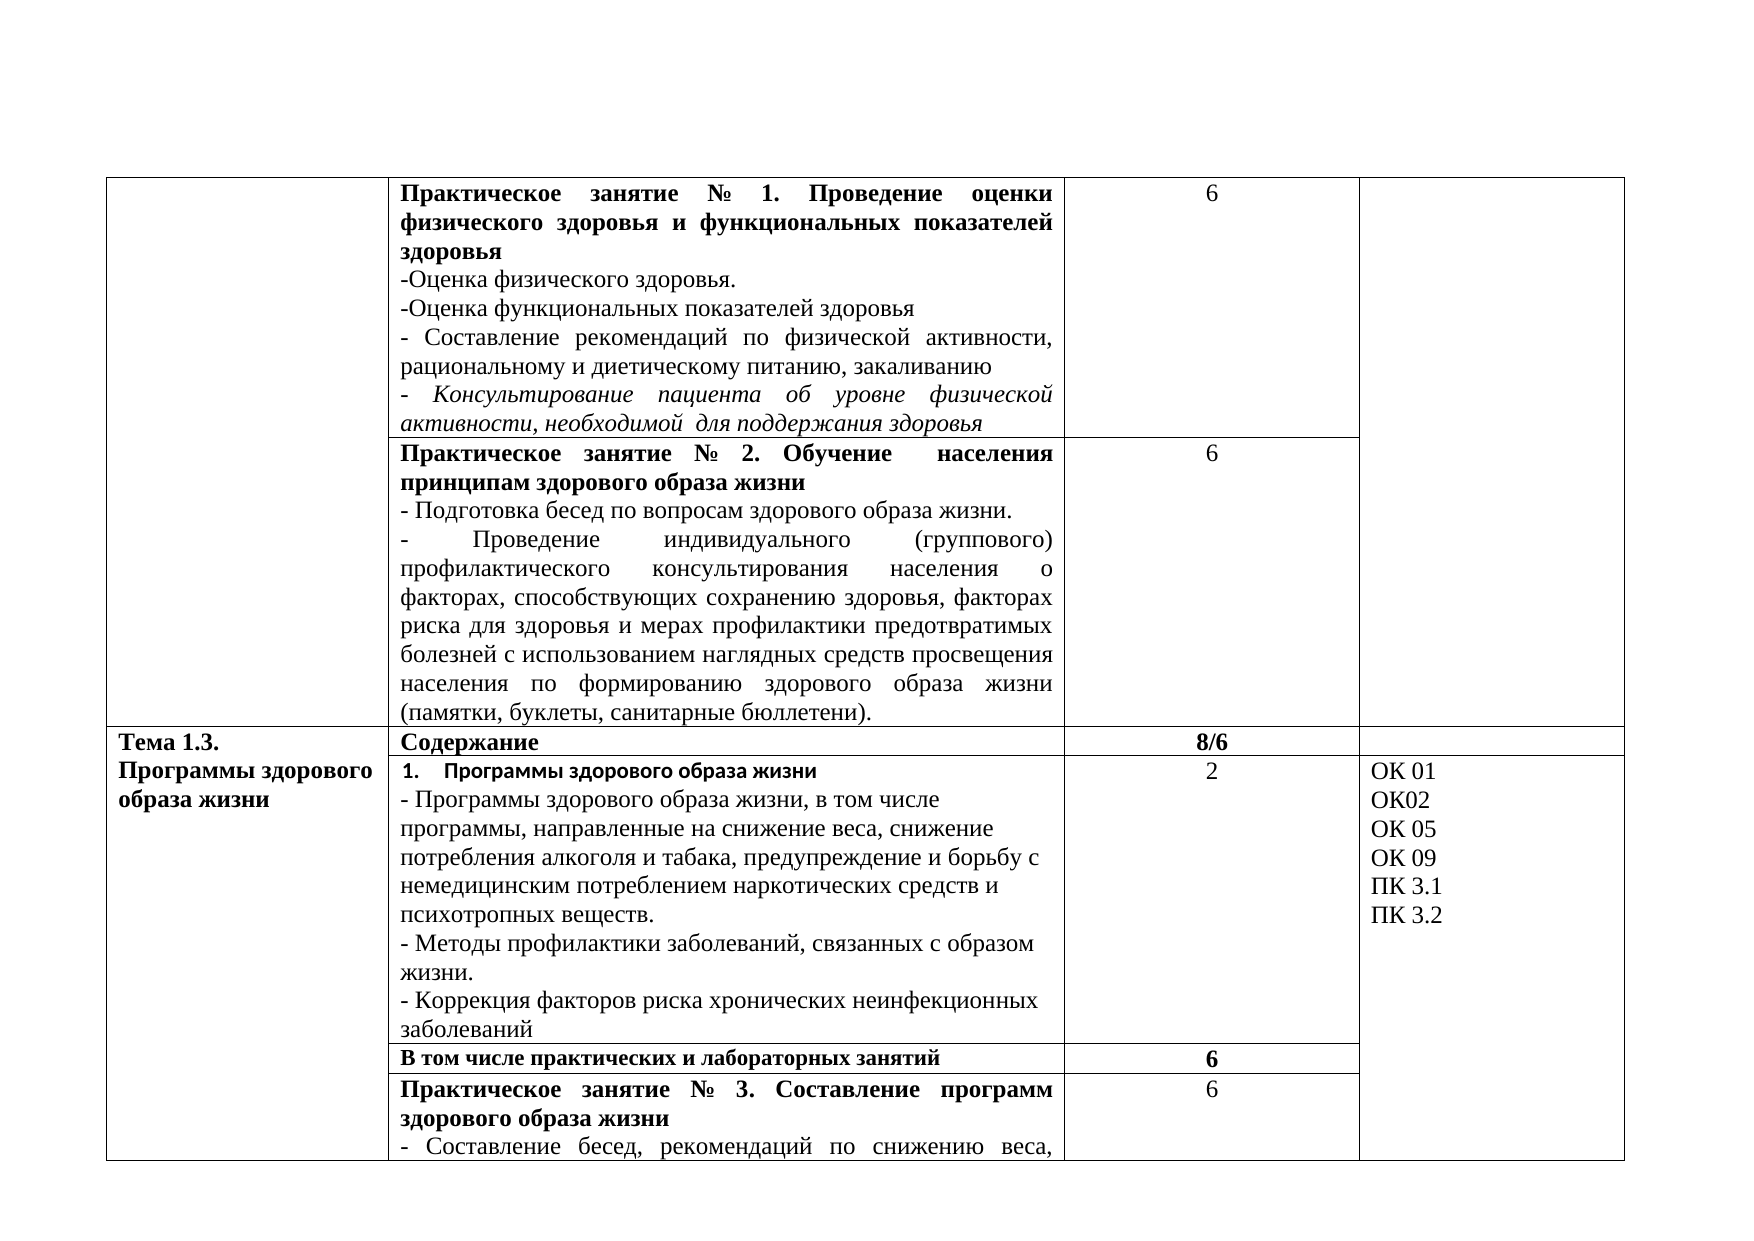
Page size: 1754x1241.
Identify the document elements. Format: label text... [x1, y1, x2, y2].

table_cell 6 [1065, 1074, 1359, 1160]
table_cell 6 [1065, 438, 1359, 726]
table_cell В том числе практических и лабораторных занятий [389, 1044, 1064, 1073]
table_cell Тема 1.3. Программы здорового образа жизни [107, 727, 388, 1160]
table_cell 6 [1065, 1044, 1359, 1073]
table_cell Программы здорового образа жизни - Программы здорового образа жизни, в том числе программы, направленные на снижение веса, снижение потребления алкоголя и табака, предупреждение и борьбу с немедицинским потреблением наркотических средств и психотропных веществ. - Методы профилактики заболеваний, связанных с образом жизни. - Коррекция факторов риска хронических неинфекционных заболеваний [389, 756, 1064, 1043]
table_cell 2 [1065, 756, 1359, 1043]
table_cell Практическое занятие № 2. Обучение населения принципам здорового образа жизни - Подготовка бесед по вопросам здорового образа жизни. - Проведение индивидуального (группового) профилактического консультирования населения о факторах, способствующих сохранению здоровья, факторах риска для здоровья и мерах профилактики предотвратимых болезней с использованием наглядных средств просвещения населения по формированию здорового образа жизни (памятки, буклеты, санитарные бюллетени). [389, 438, 1064, 726]
table_cell 6 [1065, 178, 1359, 437]
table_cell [389, 1074, 1064, 1160]
table_cell ОК 01 ОК02 ОК 05 ОК 09 ПК 3.1 ПК 3.2 [1360, 756, 1624, 1160]
table_cell [1360, 727, 1624, 755]
table_cell Содержание [389, 727, 1064, 755]
table_cell 8/6 [1065, 727, 1359, 755]
table_cell Практическое занятие № 1. Проведение оценки физического здоровья и функциональных показателей здоровья -Оценка физического здоровья. -Оценка функциональных показателей здоровья - Составление рекомендаций по физической активности, рациональному и диетическому питанию, закаливанию - Консультирование пациента об уровне физической активности, необходимой для поддержания здоровья [389, 178, 1064, 437]
